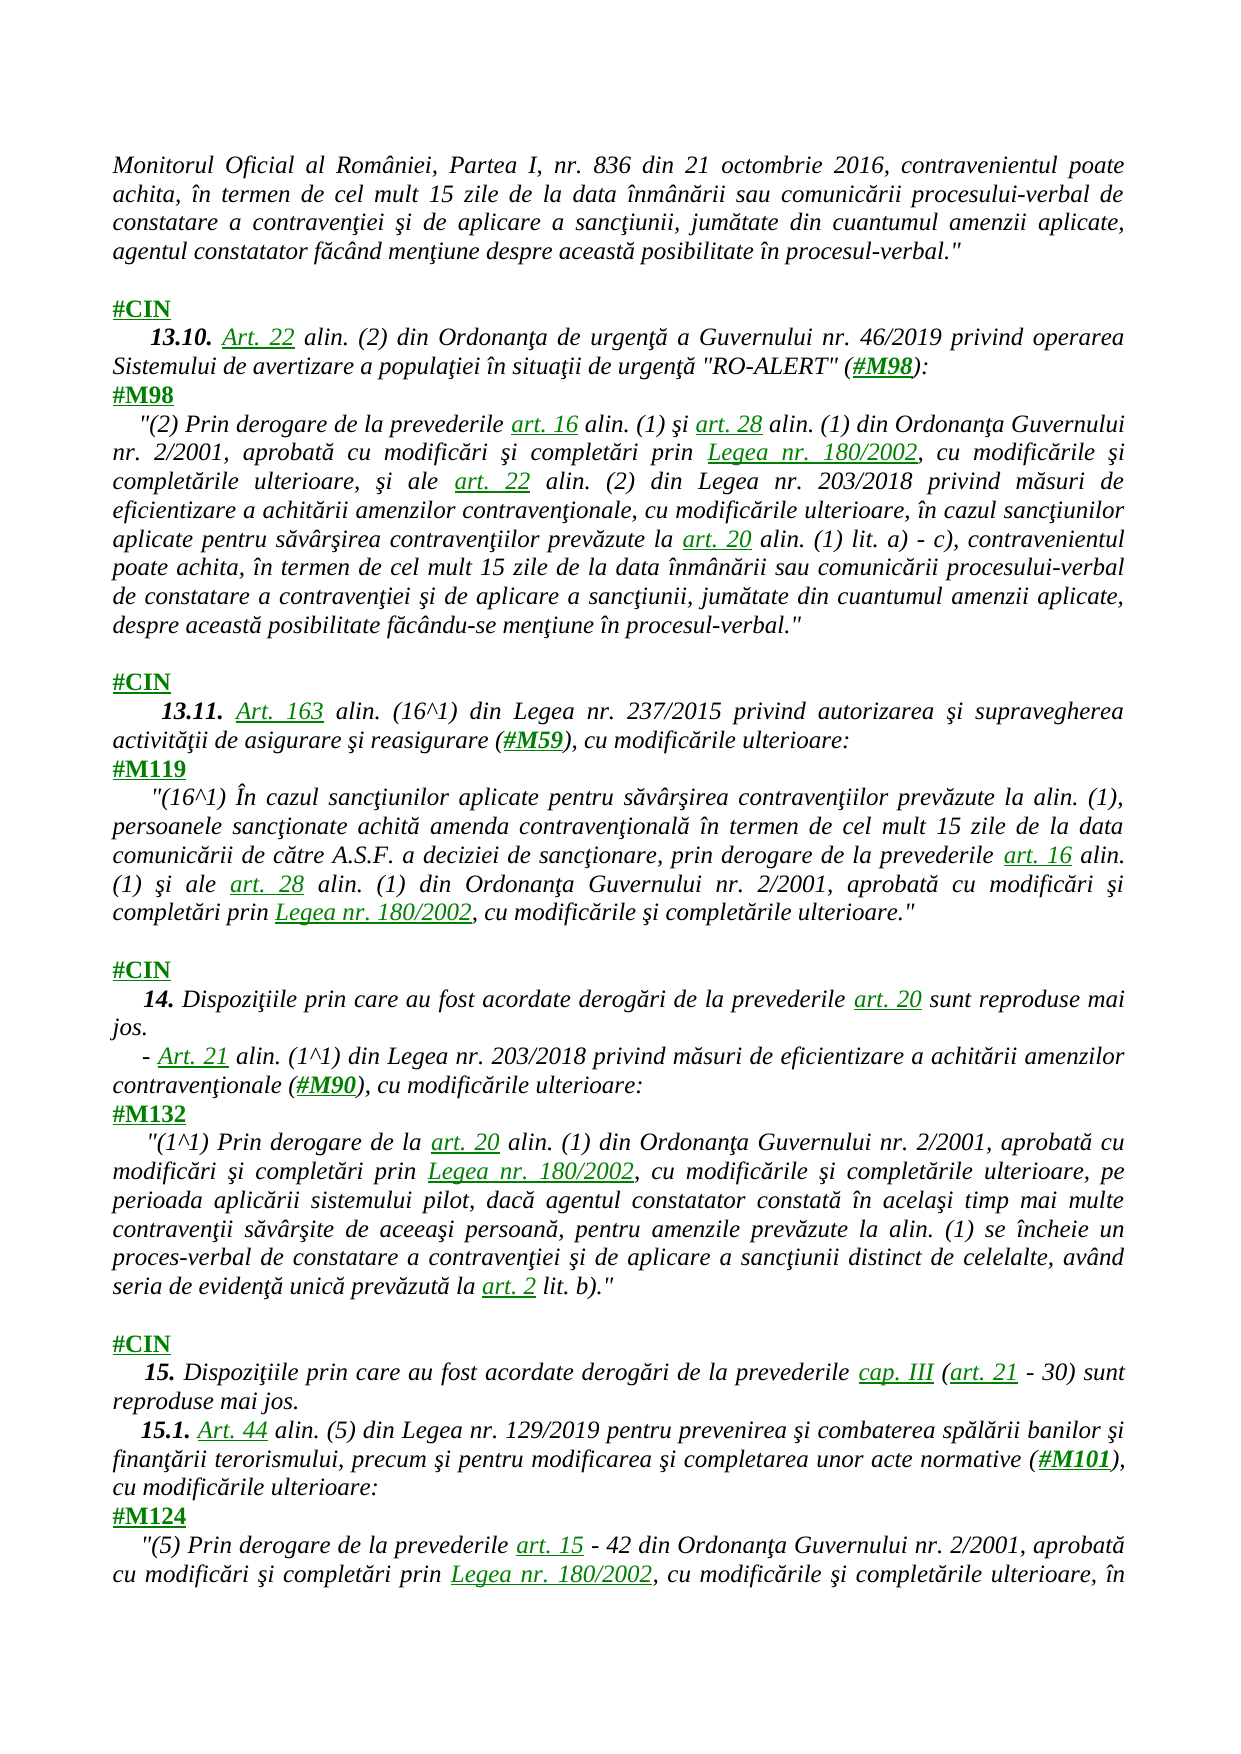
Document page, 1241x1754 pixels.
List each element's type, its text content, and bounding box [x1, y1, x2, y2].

text #CIN [112, 667, 1128, 696]
text 15. Dispoziţiile prin care au fost acordate derogări de la prevederile cap. III (art. 21 - 30) sunt reproduse mai jos. [112, 1357, 1128, 1415]
text #M132 [112, 1099, 1128, 1127]
text #M98 [112, 380, 1128, 409]
text #M119 [112, 754, 1128, 782]
text #M124 [112, 1501, 1128, 1530]
text - Art. 21 alin. (1^1) din Legea nr. 203/2018 privind măsuri de eficientizare a achitării amenzilor contravenţionale (#M90), cu modificările ulterioare: [112, 1041, 1128, 1099]
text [112, 1530, 1128, 1587]
text "(1^1) Prin derogare de la art. 20 alin. (1) din Ordonanţa Guvernului nr. 2/2001, aprobată cu modificări şi completări prin Legea nr. 180/2002, cu modificările şi completările ulterioare, pe perioada aplicării sistemului pilot, dacă agentul constatator constată în acelaşi timp mai multe contravenţii săvârşite de aceeaşi persoană, pentru amenzile prevăzute la alin. (1) se încheie un proces-verbal de constatare a contravenţiei şi de aplicare a sancţiunii distinct de celelalte, având seria de evidenţă unică prevăzută la art. 2 lit. b)." [112, 1127, 1128, 1300]
text "(2) Prin derogare de la prevederile art. 16 alin. (1) şi art. 28 alin. (1) din Ordonanţa Guvernului nr. 2/2001, aprobată cu modificări şi completări prin Legea nr. 180/2002, cu modificările şi completările ulterioare, şi ale art. 22 alin. (2) din Legea nr. 203/2018 privind măsuri de eficientizare a achitării amenzilor contravenţionale, cu modificările ulterioare, în cazul sancţiunilor aplicate pentru săvârşirea contravenţiilor prevăzute la art. 20 alin. (1) lit. a) - c), contravenientul poate achita, în termen de cel mult 15 zile de la data înmânării sau comunicării procesului-verbal de constatare a contravenţiei şi de aplicare a sancţiunii, jumătate din cuantumul amenzii aplicate, despre această posibilitate făcându-se menţiune în procesul-verbal." [112, 409, 1128, 639]
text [112, 150, 1128, 265]
text #CIN [112, 1329, 1128, 1357]
text "(16^1) În cazul sancţiunilor aplicate pentru săvârşirea contravenţiilor prevăzute la alin. (1), persoanele sancţionate achită amenda contravenţională în termen de cel mult 15 zile de la data comunicării de către A.S.F. a deciziei de sancţionare, prin derogare de la prevederile art. 16 alin. (1) şi ale art. 28 alin. (1) din Ordonanţa Guvernului nr. 2/2001, aprobată cu modificări şi completări prin Legea nr. 180/2002, cu modificările şi completările ulterioare." [112, 782, 1128, 926]
text #CIN [112, 294, 1128, 322]
text 13.10. Art. 22 alin. (2) din Ordonanţa de urgenţă a Guvernului nr. 46/2019 privind operarea Sistemului de avertizare a populaţiei în situaţii de urgenţă "RO-ALERT" (#M98): [112, 322, 1128, 380]
text 13.11. Art. 163 alin. (16^1) din Legea nr. 237/2015 privind autorizarea şi supravegherea activităţii de asigurare şi reasigurare (#M59), cu modificările ulterioare: [112, 696, 1128, 754]
text #CIN [112, 955, 1128, 984]
text 14. Dispoziţiile prin care au fost acordate derogări de la prevederile art. 20 sunt reproduse mai jos. [112, 984, 1128, 1041]
text 15.1. Art. 44 alin. (5) din Legea nr. 129/2019 pentru prevenirea şi combaterea spălării banilor şi finanţării terorismului, precum şi pentru modificarea şi completarea unor acte normative (#M101), cu modificările ulterioare: [112, 1415, 1128, 1501]
